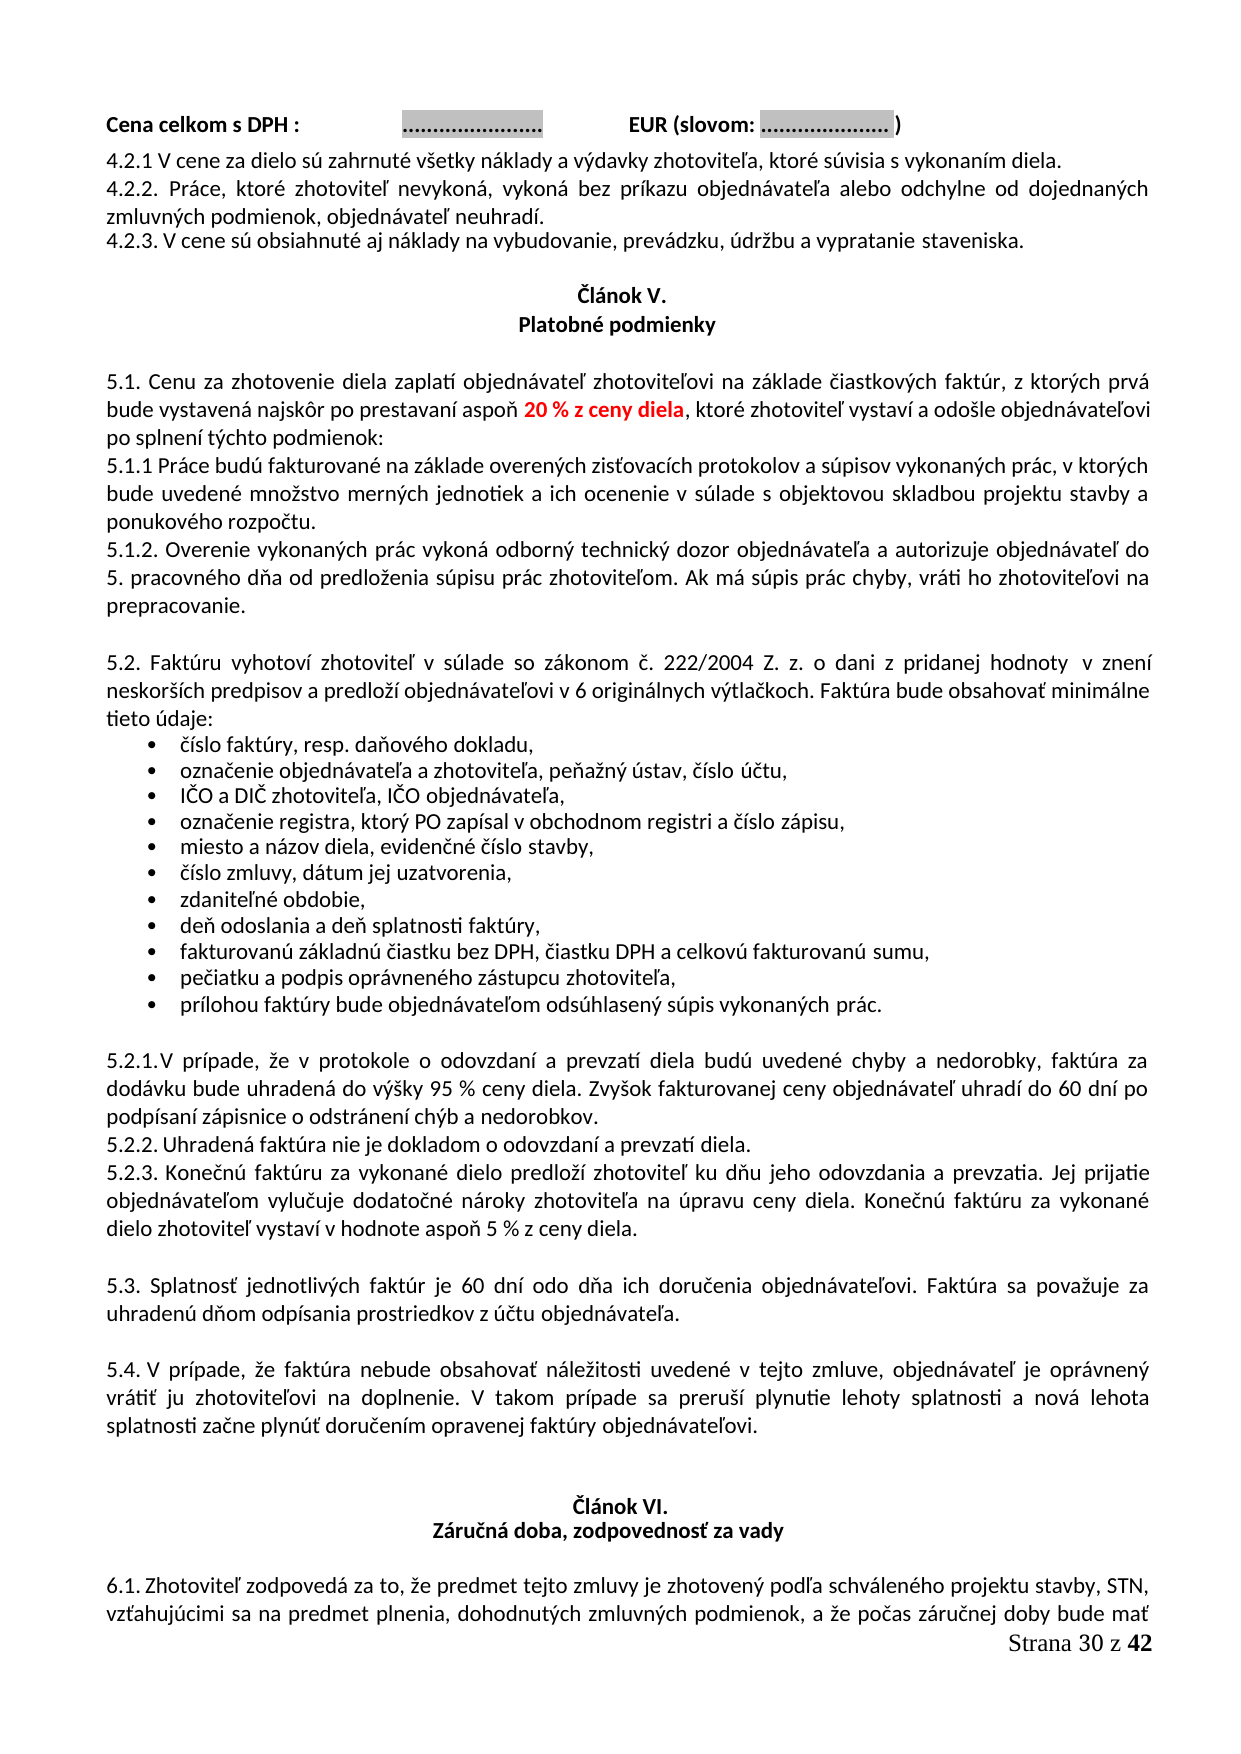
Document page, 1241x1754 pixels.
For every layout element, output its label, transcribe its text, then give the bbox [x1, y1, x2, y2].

list V prípade, že v protokole o odovzdaní a prevzatí diela budú uvedené chyby a nedorobky, faktúra za dodávku bude uhradená do výšky 95 % ceny diela. Zvyšok fakturovanej ceny objednávateľ uhradí do 60 dní po podpísaní zápisnice o odstránení chýb a nedorobkov. [106, 1046, 1150, 1130]
text Cena celkom s DPH : ....................... EUR (slovom: ..................... ) [894, 110, 1167, 138]
list zdaniteľné obdobie, [148, 885, 1167, 913]
list deň odoslania a deň splatnosti faktúry, [148, 913, 1167, 939]
list pečiatku a podpis oprávneného zástupcu zhotoviteľa, [148, 964, 1167, 990]
list Uhradená faktúra nie je dokladom o odovzdaní a prevzatí diela. [106, 1130, 1167, 1158]
list miesto a názov diela, evidenčné číslo stavby, [148, 834, 1167, 860]
text Cena celkom s DPH : ....................... EUR (slovom: ..................... ) [106, 110, 402, 138]
list Faktúru vyhotoví zhotoviteľ v súlade so zákonom č. 222/2004 Z. z. o dani z pridanej hodnoty v znení neskorších predpisov a predloží objednávateľovi v 6 originálnych výtlačkoch. Faktúra bude obsahovať minimálne tieto údaje: [106, 648, 1152, 732]
text 5.1. Cenu za zhotovenie diela zaplatí objednávateľ zhotoviteľovi na základe čiastkových faktúr, z ktorých prvá bude vystavená najskôr po prestavaní aspoň 20 % z ceny diela, ktoré zhotoviteľ vystaví a odošle objednávateľovi po splnení týchto podmienok: [106, 367, 1152, 451]
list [106, 1571, 1151, 1627]
list V prípade, že faktúra nebude obsahovať náležitosti uvedené v tejto zmluve, objednávateľ je oprávnený vrátiť ju zhotoviteľovi na doplnenie. V takom prípade sa preruší plynutie lehoty splatnosti a nová lehota splatnosti začne plynúť doručením opravenej faktúry objednávateľovi. [106, 1356, 1151, 1439]
text 5.1.2. Overenie vykonaných prác vykoná odborný technický dozor objednávateľa a autorizuje objednávateľ do 5. pracovného dňa od predloženia súpisu prác zhotoviteľom. Ak má súpis prác chyby, vráti ho zhotoviteľovi na prepracovanie. [106, 535, 1151, 619]
subtitle Článok VI. [573, 1496, 1167, 1519]
subtitle Článok V. Platobné podmienky [518, 282, 741, 338]
list označenie objednávateľa a zhotoviteľa, peňažný ústav, číslo účtu, [148, 758, 1167, 783]
list Splatnosť jednotlivých faktúr je 60 dní odo dňa ich doručenia objednávateľovi. Faktúra sa považuje za uhradenú dňom odpísania prostriedkov z účtu objednávateľa. [106, 1271, 1150, 1327]
list číslo faktúry, resp. daňového dokladu, [148, 732, 1167, 758]
list fakturovanú základnú čiastku bez DPH, čiastku DPH a celkovú fakturovanú sumu, [148, 939, 1167, 964]
list IČO a DIČ zhotoviteľa, IČO objednávateľa, [148, 783, 1167, 809]
list V cene sú obsiahnuté aj náklady na vybudovanie, prevádzku, údržbu a vypratanie staveniska. [106, 230, 1167, 253]
list prílohou faktúry bude objednávateľom odsúhlasený súpis vykonaných prác. [148, 990, 1167, 1018]
text Záručná doba, zodpovednosť za vady [433, 1519, 1167, 1543]
list číslo zmluvy, dátum jej uzatvorenia, [148, 860, 1167, 885]
text Cena celkom s DPH : ....................... EUR (slovom: ..................... ) [543, 110, 760, 138]
list označenie registra, ktorý PO zapísal v obchodnom registri a číslo zápisu, [148, 809, 1167, 834]
text 5.1.1 Práce budú fakturované na základe overených zisťovacích protokolov a súpisov vykonaných prác, v ktorých bude uvedené množstvo merných jednotiek a ich ocenenie v súlade s objektovou skladbou projektu stavby a ponukového rozpočtu. [106, 451, 1151, 535]
list Práce, ktoré zhotoviteľ nevykoná, vykoná bez príkazu objednávateľa alebo odchylne od dojednaných zmluvných podmienok, objednávateľ neuhradí. [106, 174, 1151, 230]
text 4.2.1 V cene za dielo sú zahrnuté všetky náklady a výdavky zhotoviteľa, ktoré súvisia s vykonaním diela. [106, 146, 1167, 174]
list Konečnú faktúru za vykonané dielo predloží zhotoviteľ ku dňu jeho odovzdania a prevzatia. Jej prijatie objednávateľom vylučuje dodatočné nároky zhotoviteľa na úpravu ceny diela. Konečnú faktúru za vykonané dielo zhotoviteľ vystaví v hodnote aspoň 5 % z ceny diela. [106, 1158, 1151, 1242]
